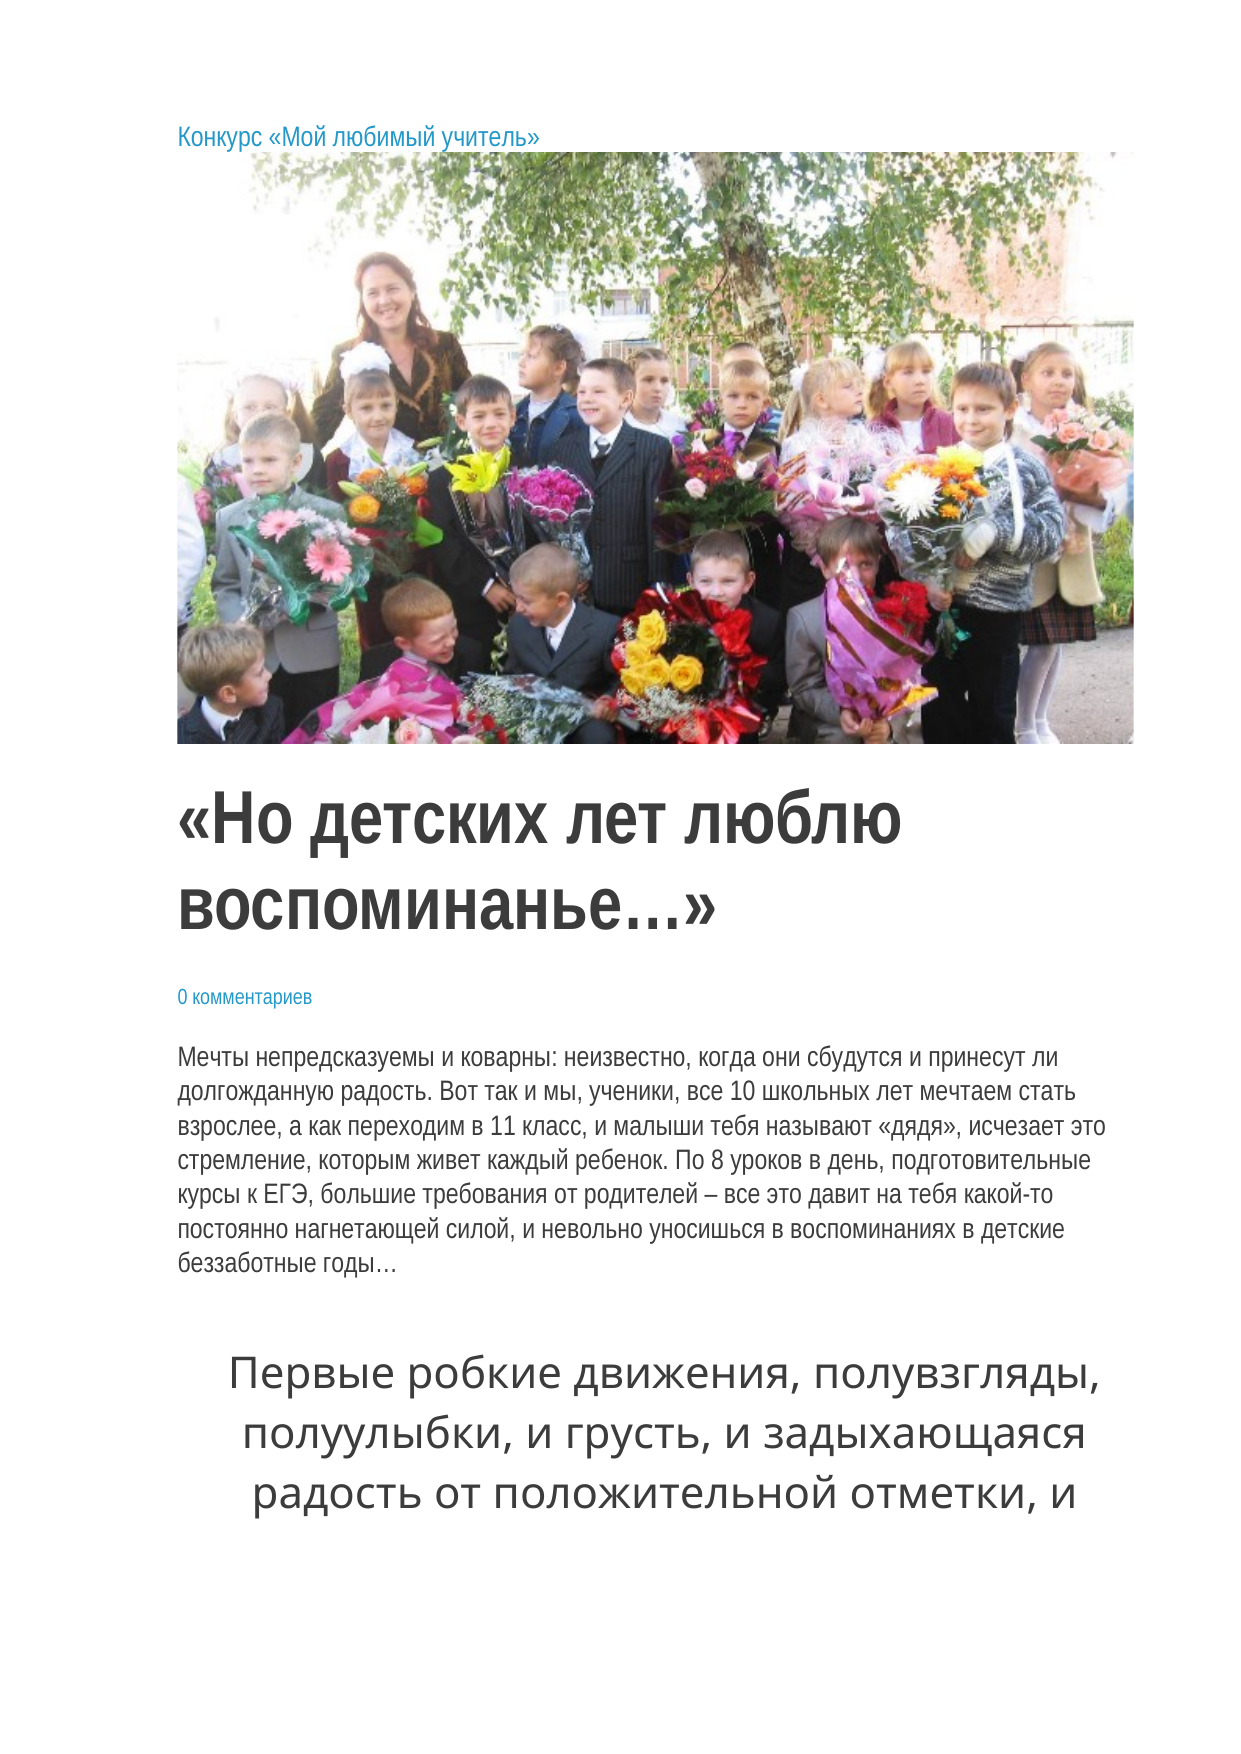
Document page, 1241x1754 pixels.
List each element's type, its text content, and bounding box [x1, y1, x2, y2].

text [177, 1342, 1152, 1521]
text «Но детских лет люблю воспоминанье…» [177, 773, 1152, 945]
text 0 комментариев [177, 974, 1152, 1009]
text Конкурс «Мой любимый учитель» [177, 118, 1152, 152]
text Мечты непредсказуемы и коварны: неизвестно, когда они сбудутся и принесут ли долгожданную радость. Вот так и мы, ученики, все 10 школьных лет мечтаем стать взрослее, а как переходим в 11 класс, и малыши тебя называют «дядя», исчезает это стремление, которым живет каждый ребенок. По 8 уроков в день, подготовительные курсы к ЕГЭ, большие требования от родителей – все это давит на тебя какой-то постоянно нагнетающей силой, и невольно уносишься в воспоминаниях в детские беззаботные годы… [177, 1038, 1152, 1313]
picture [177, 152, 1134, 744]
